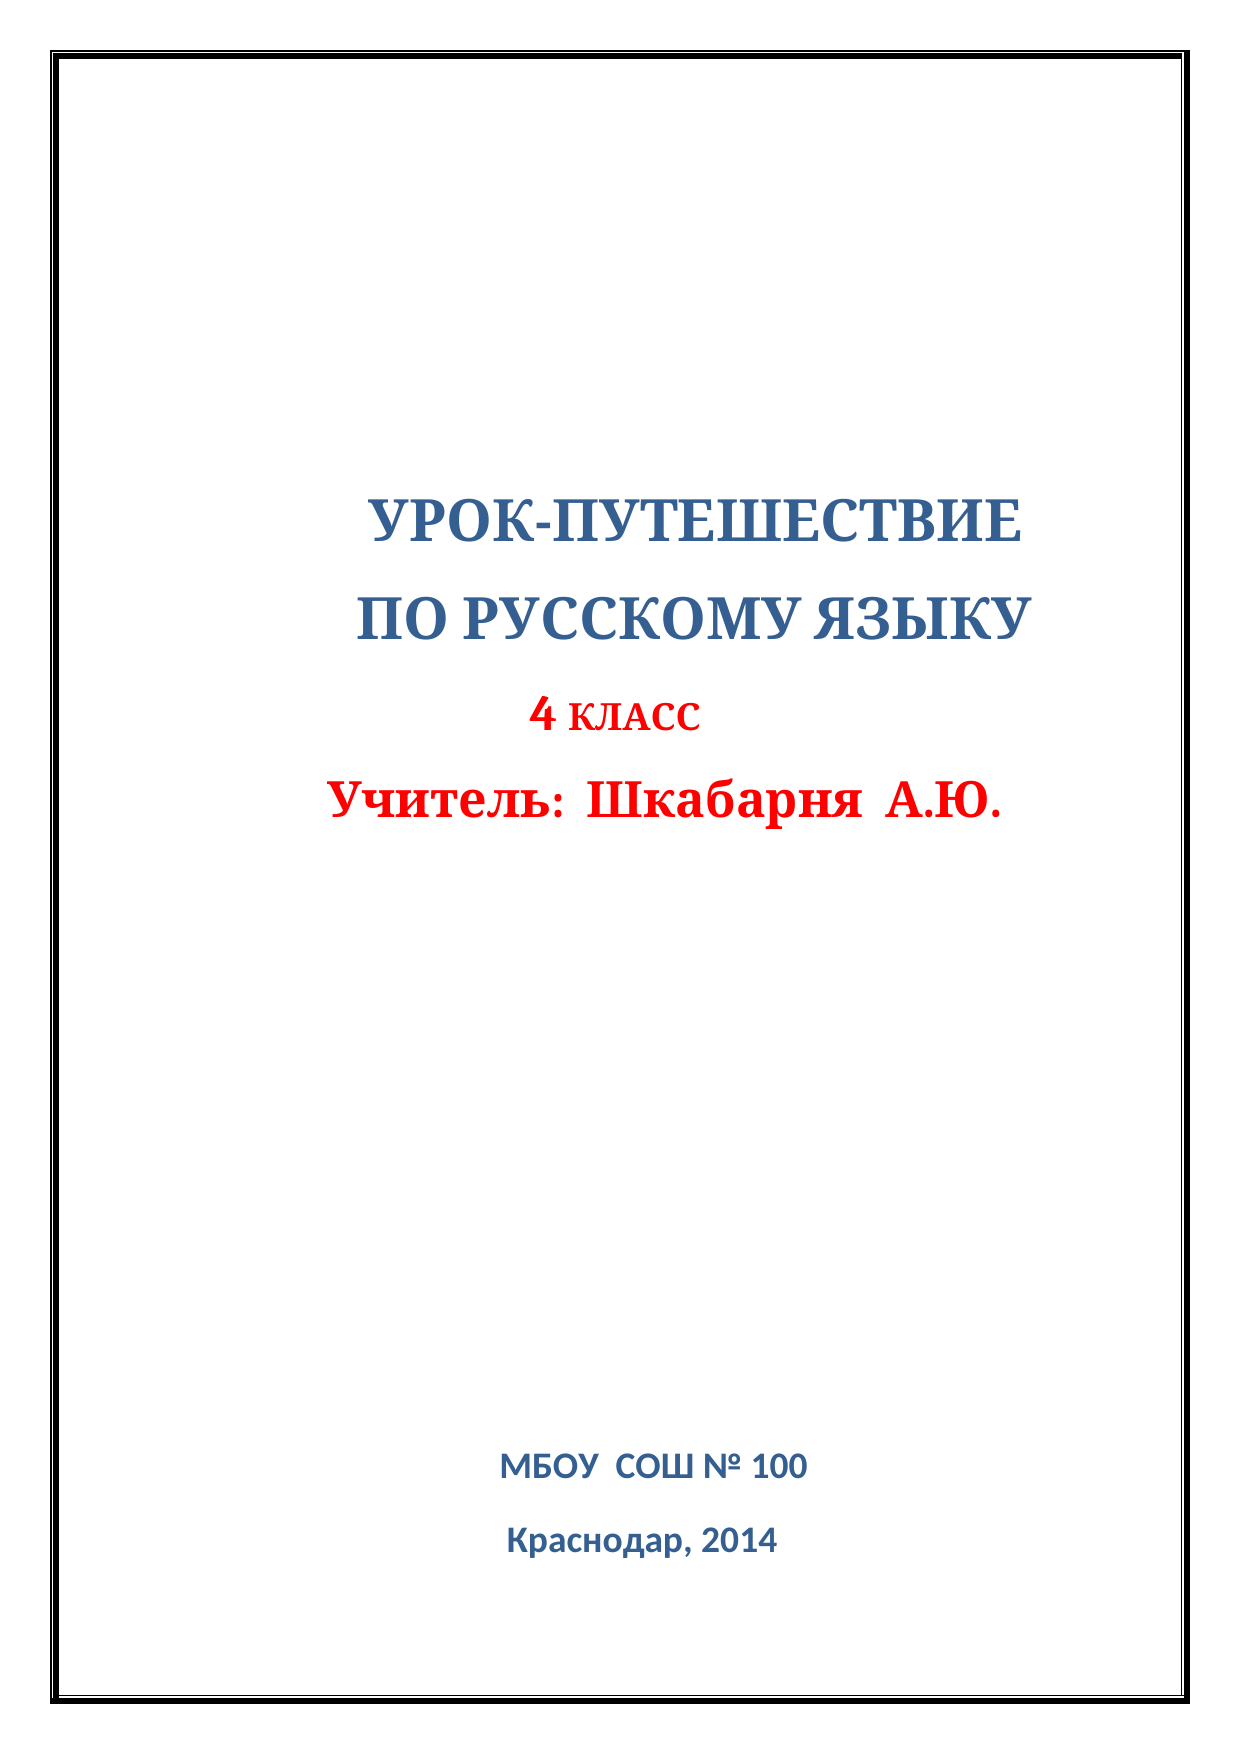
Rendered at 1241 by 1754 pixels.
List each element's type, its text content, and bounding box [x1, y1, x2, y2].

text 4 КЛАСС [177, 685, 1152, 743]
text Учитель: Шкабарня А.Ю. [177, 772, 1152, 829]
text УРОК-ПУТЕШЕСТВИЕ [177, 489, 1152, 556]
text Краснодар, 2014 [177, 1516, 1152, 1561]
text МБОУ СОШ № 100 [177, 1442, 1152, 1488]
text ПО РУССКОМУ ЯЗЫКУ [177, 587, 1152, 654]
